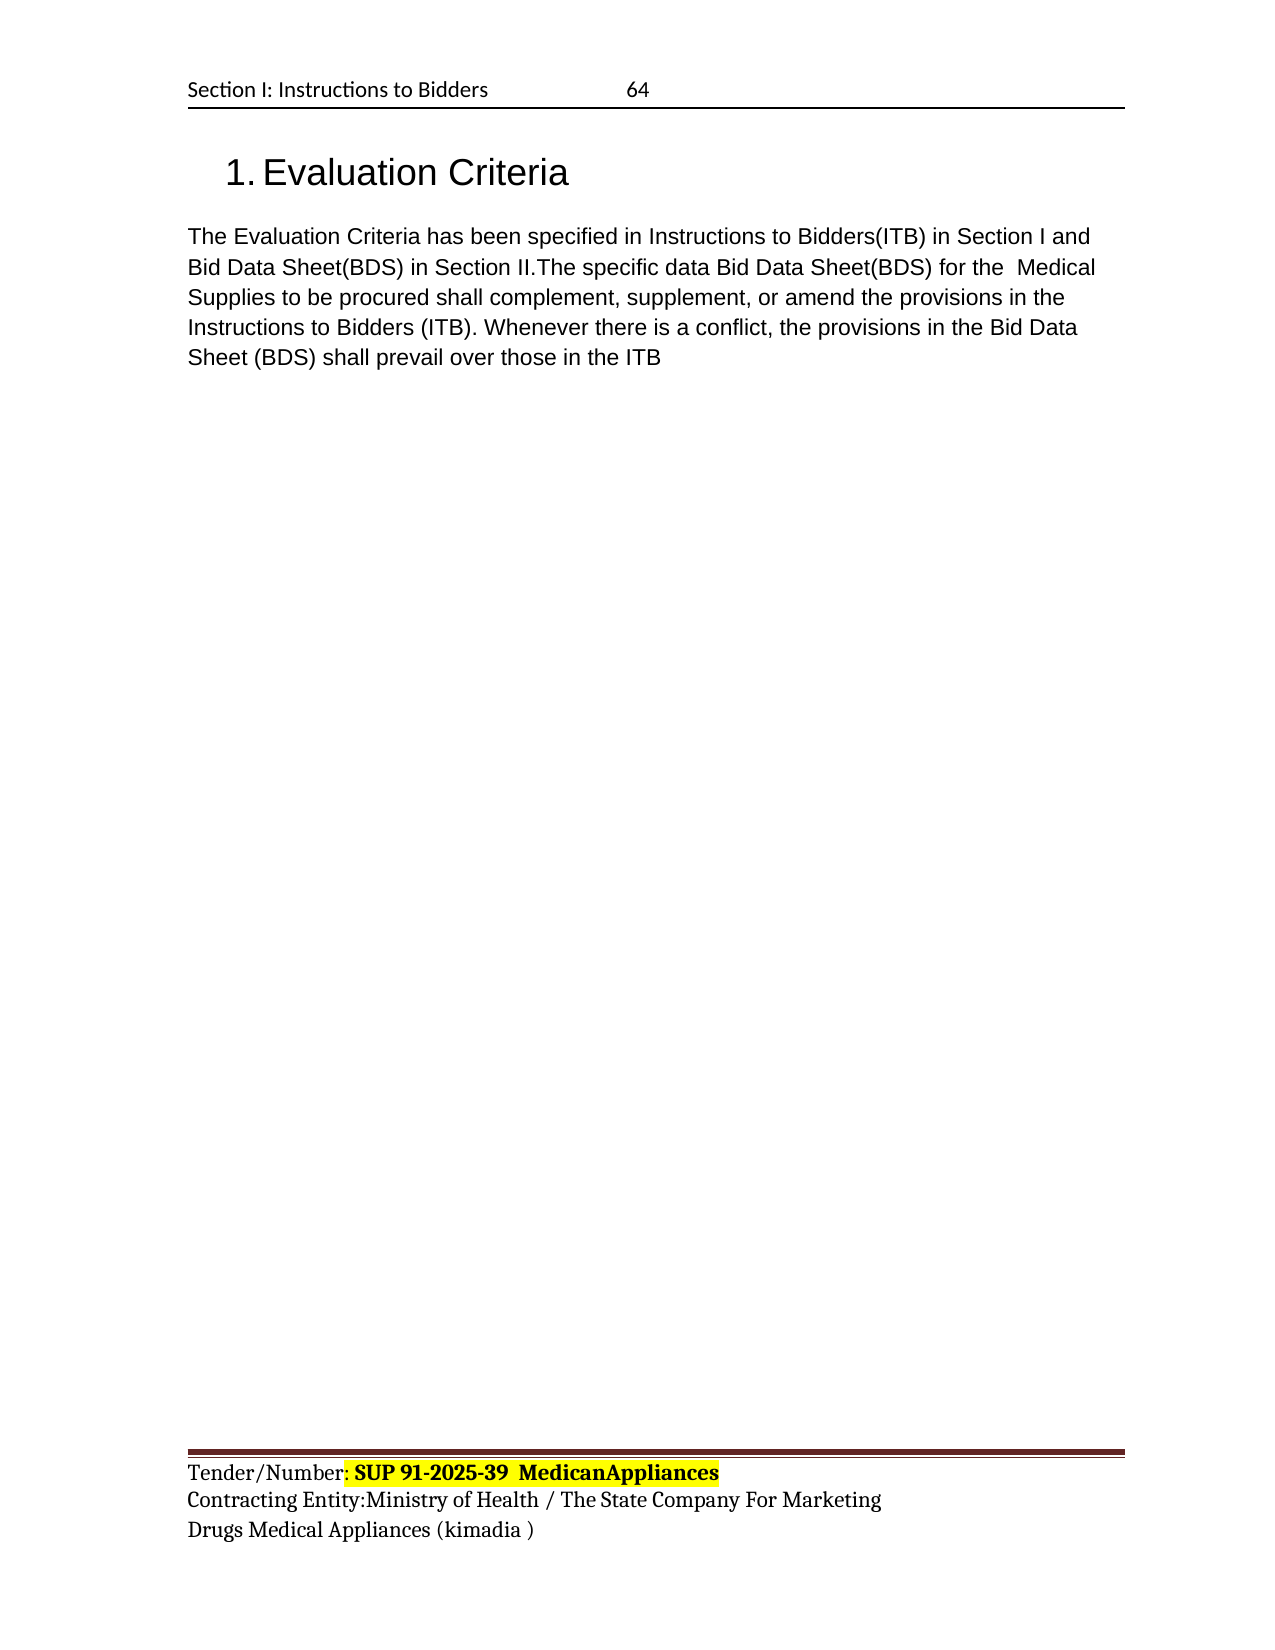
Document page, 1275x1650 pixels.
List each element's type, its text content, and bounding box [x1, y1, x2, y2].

text The Evaluation Criteria has been specified in Instructions to Bidders(ITB) in Section I and Bid Data Sheet(BDS) in Section II.The specific data Bid Data Sheet(BDS) for the Medical Supplies to be procured shall complement, supplement, or amend the provisions in the Instructions to Bidders (ITB). Whenever there is a conflict, the provisions in the Bid Data Sheet (BDS) shall prevail over those in the ITB [187, 223, 1125, 371]
list Evaluation Criteria [225, 150, 1125, 193]
